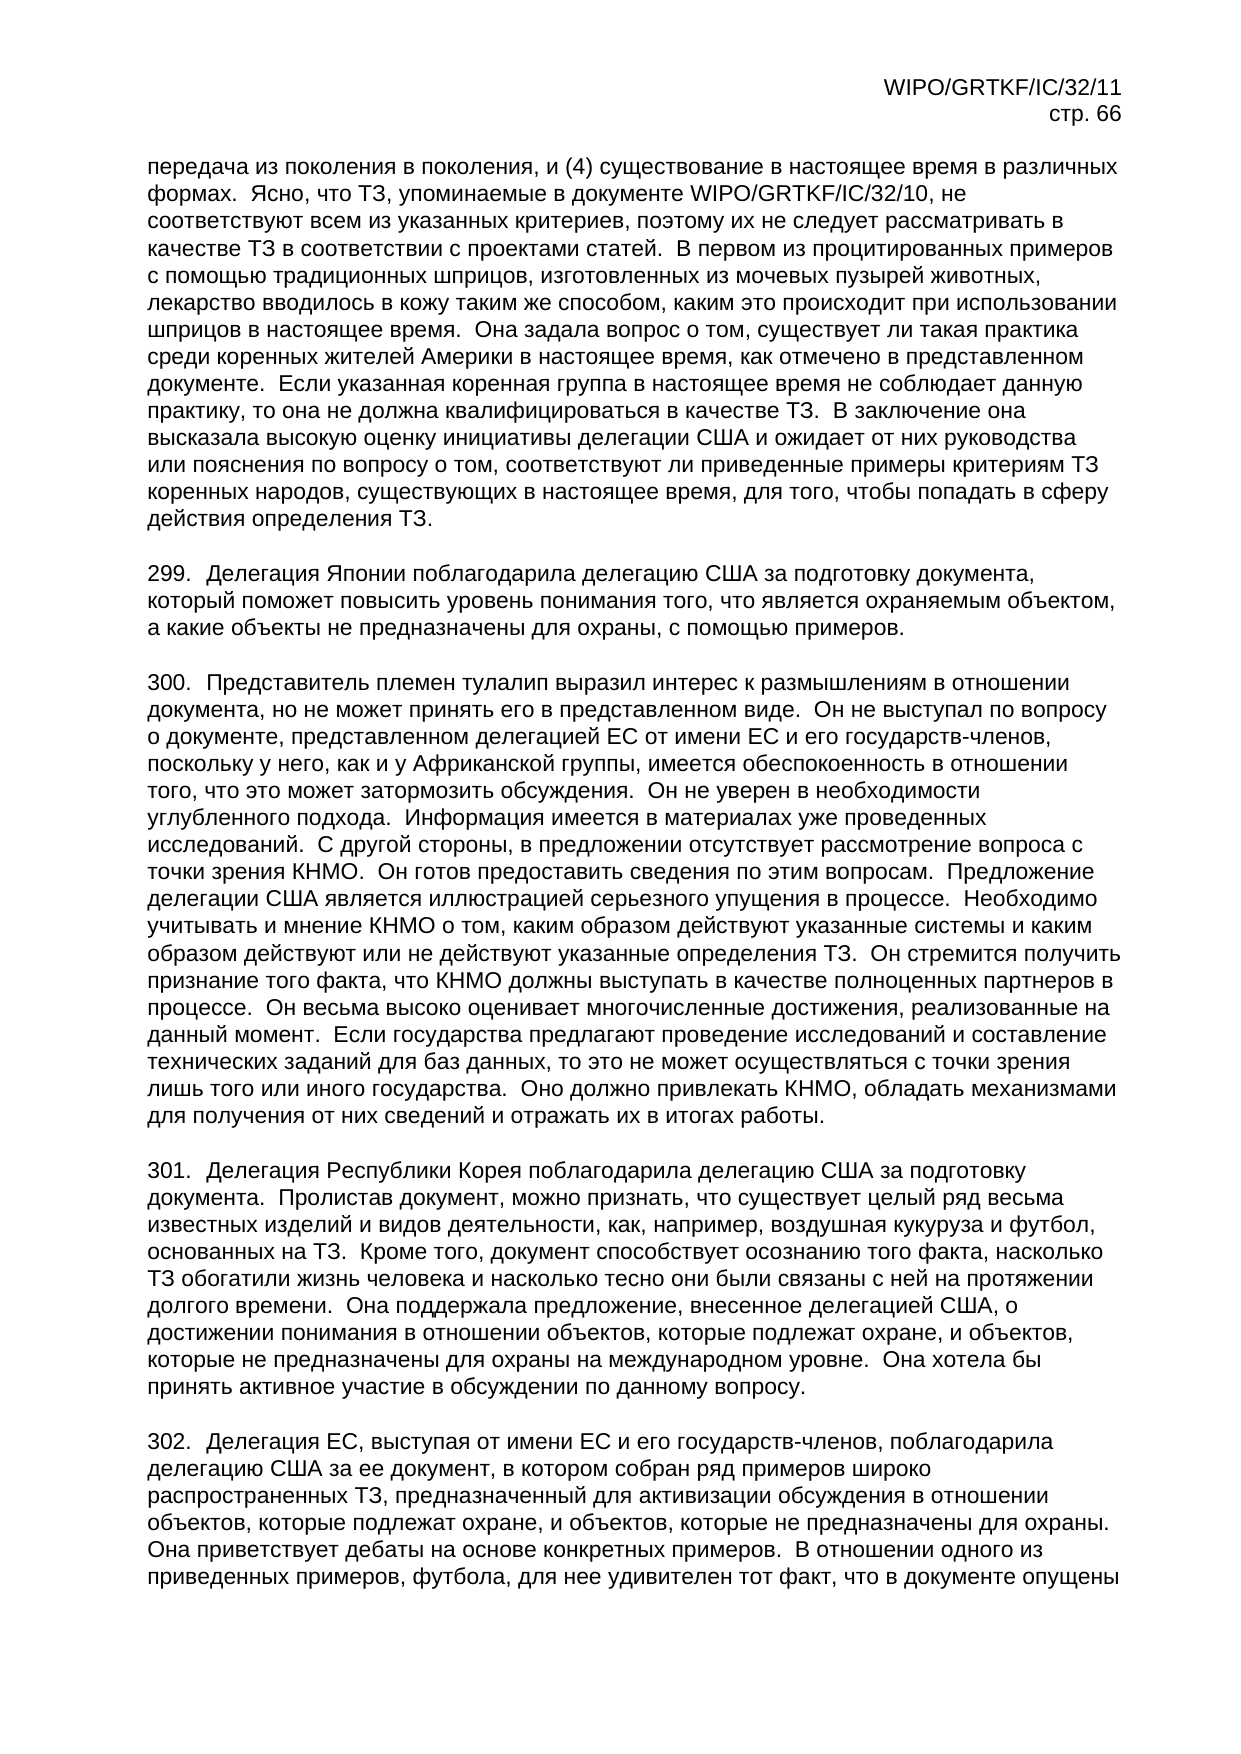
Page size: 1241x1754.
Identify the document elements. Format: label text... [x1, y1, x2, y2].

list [147, 1427, 1122, 1590]
list Представитель племен тулалип выразил интерес к размышлениям в отношении документа, но не может принять его в представленном виде. Он не выступал по вопросу о документе, представленном делегацией ЕС от имени ЕС и его государств-членов, поскольку у него, как и у Африканской группы, имеется обеспокоенность в отношении того, что это может затормозить обсуждения. Он не уверен в необходимости углубленного подхода. Информация имеется в материалах уже проведенных исследований. С другой стороны, в предложении отсутствует рассмотрение вопроса с точки зрения КНМО. Он готов предоставить сведения по этим вопросам. Предложение делегации США является иллюстрацией серьезного упущения в процессе. Необходимо учитывать и мнение КНМО о том, каким образом действуют указанные системы и каким образом действуют или не действуют указанные определения ТЗ. Он стремится получить признание того факта, что КНМО должны выступать в качестве полноценных партнеров в процессе. Он весьма высоко оценивает многочисленные достижения, реализованные на данный момент. Если государства предлагают проведение исследований и составление технических заданий для баз данных, то это не может осуществляться с точки зрения лишь того или иного государства. Оно должно привлекать КНМО, обладать механизмами для получения от них сведений и отражать их в итогах работы. [147, 668, 1122, 1128]
list Делегация Японии поблагодарила делегацию США за подготовку документа, который поможет повысить уровень понимания того, что является охраняемым объектом, а какие объекты не предназначены для охраны, с помощью примеров. [147, 559, 1122, 641]
list Делегация Республики Корея поблагодарила делегацию США за подготовку документа. Пролистав документ, можно признать, что существует целый ряд весьма известных изделий и видов деятельности, как, например, воздушная кукуруза и футбол, основанных на ТЗ. Кроме того, документ способствует осознанию того факта, насколько ТЗ обогатили жизнь человека и насколько тесно они были связаны с ней на протяжении долгого времени. Она поддержала предложение, внесенное делегацией США, о достижении понимания в отношении объектов, которые подлежат охране, и объектов, которые не предназначены для охраны на международном уровне. Она хотела бы принять активное участие в обсуждении по данному вопросу. [147, 1156, 1122, 1400]
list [147, 153, 1122, 532]
